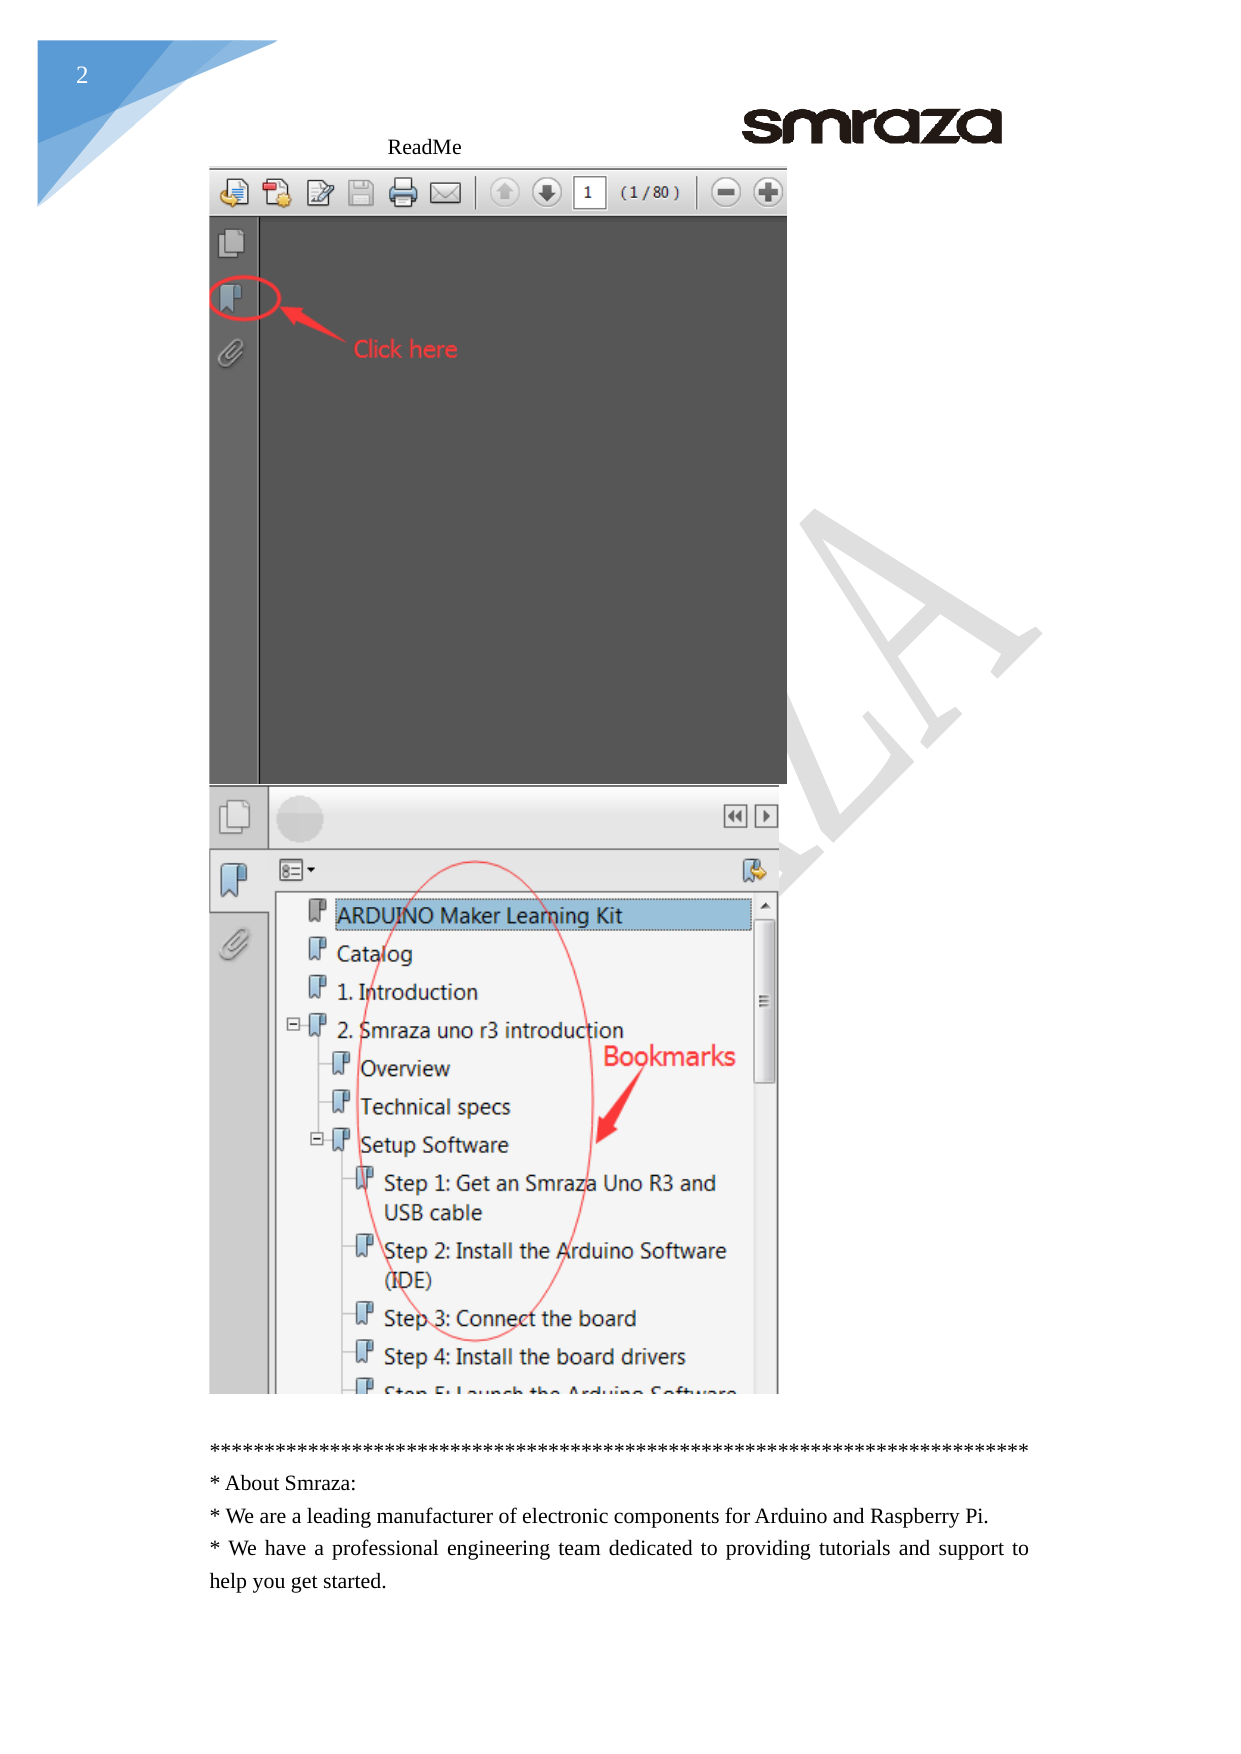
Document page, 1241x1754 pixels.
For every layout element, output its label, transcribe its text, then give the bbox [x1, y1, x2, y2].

text * About Smraza: [209, 1467, 1031, 1499]
picture [37, 40, 787, 1394]
picture [720, 88, 1031, 155]
text * We have a professional engineering team dedicated to providing tutorials and support to help you get started. [209, 1532, 1031, 1597]
text * We are a leading manufacturer of electronic components for Arduino and Raspberry Pi. [209, 1499, 1031, 1532]
text *************************************************************************** [209, 1434, 1031, 1467]
